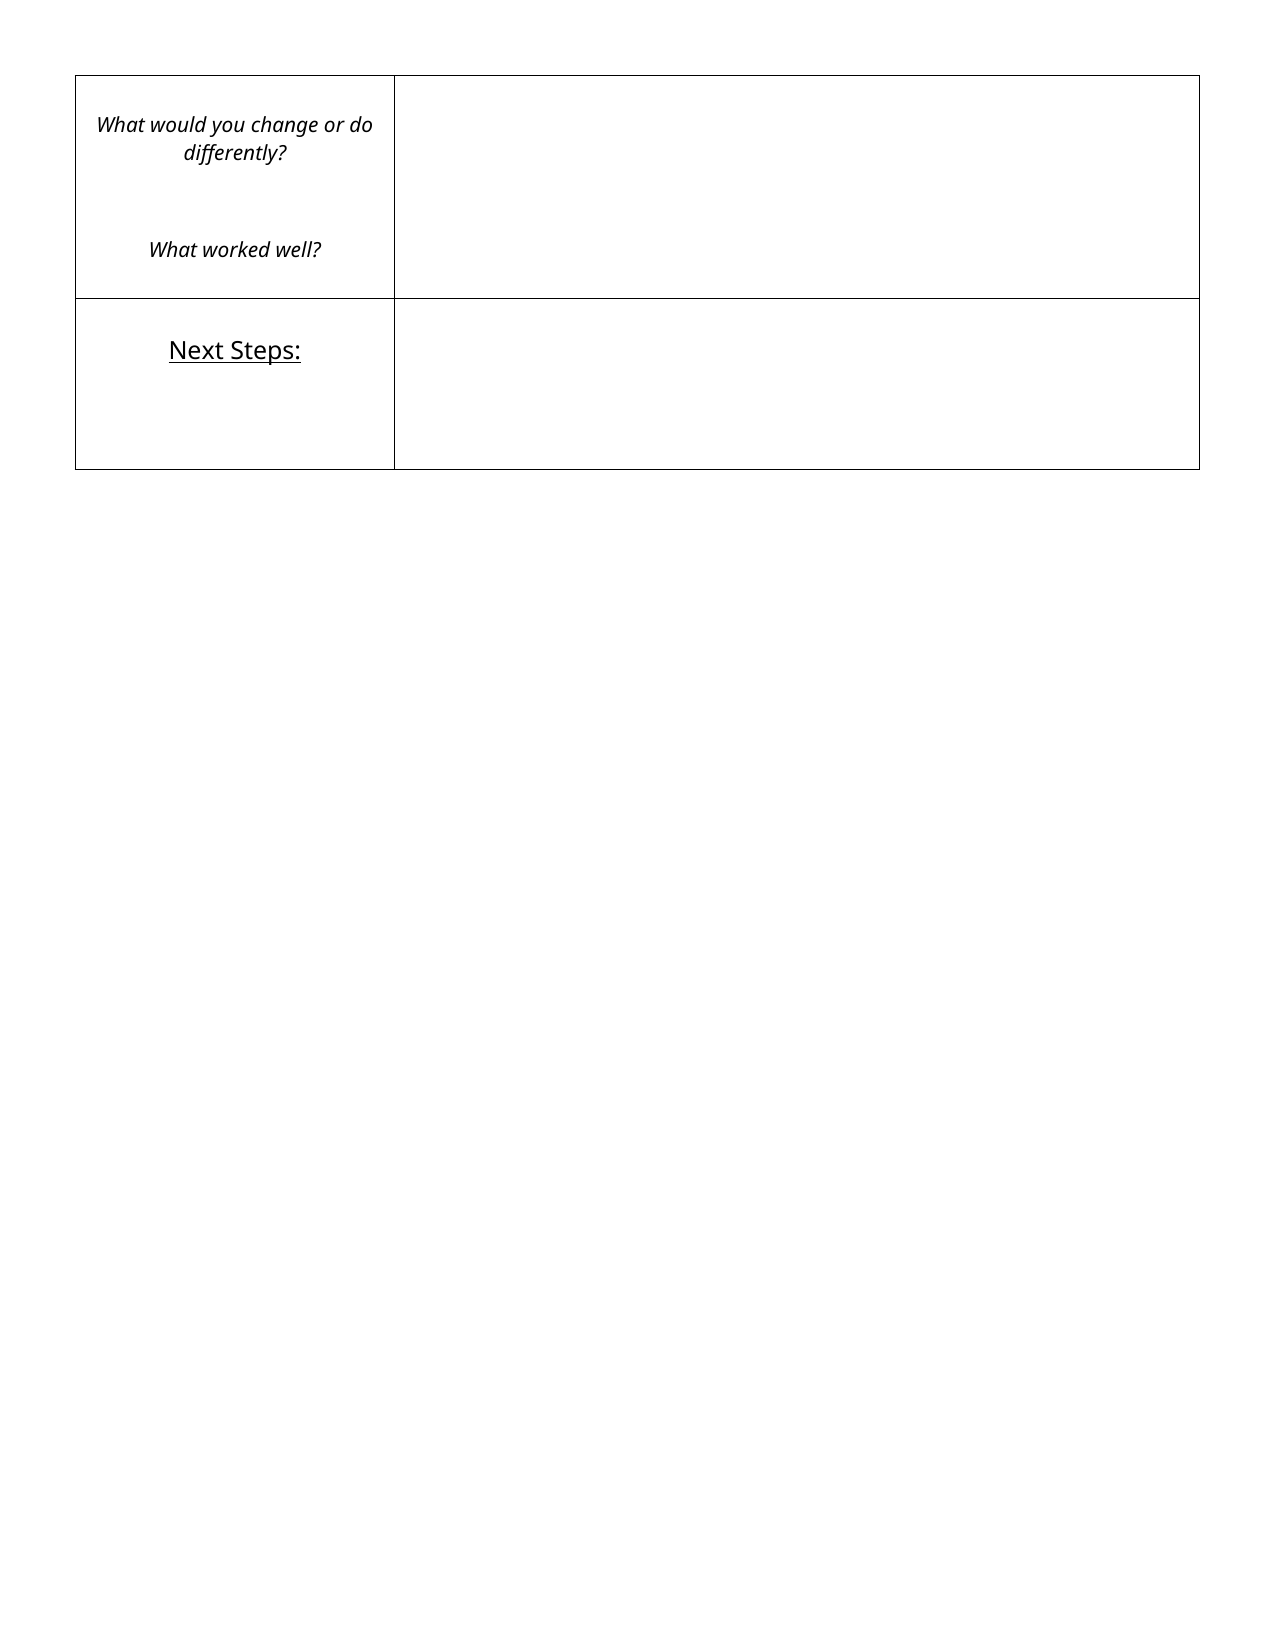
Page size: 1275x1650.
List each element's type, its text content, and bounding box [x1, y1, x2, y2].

table_cell [395, 76, 1199, 298]
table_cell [76, 76, 394, 298]
table_cell [395, 299, 1199, 469]
table_cell Next Steps: [76, 299, 394, 469]
